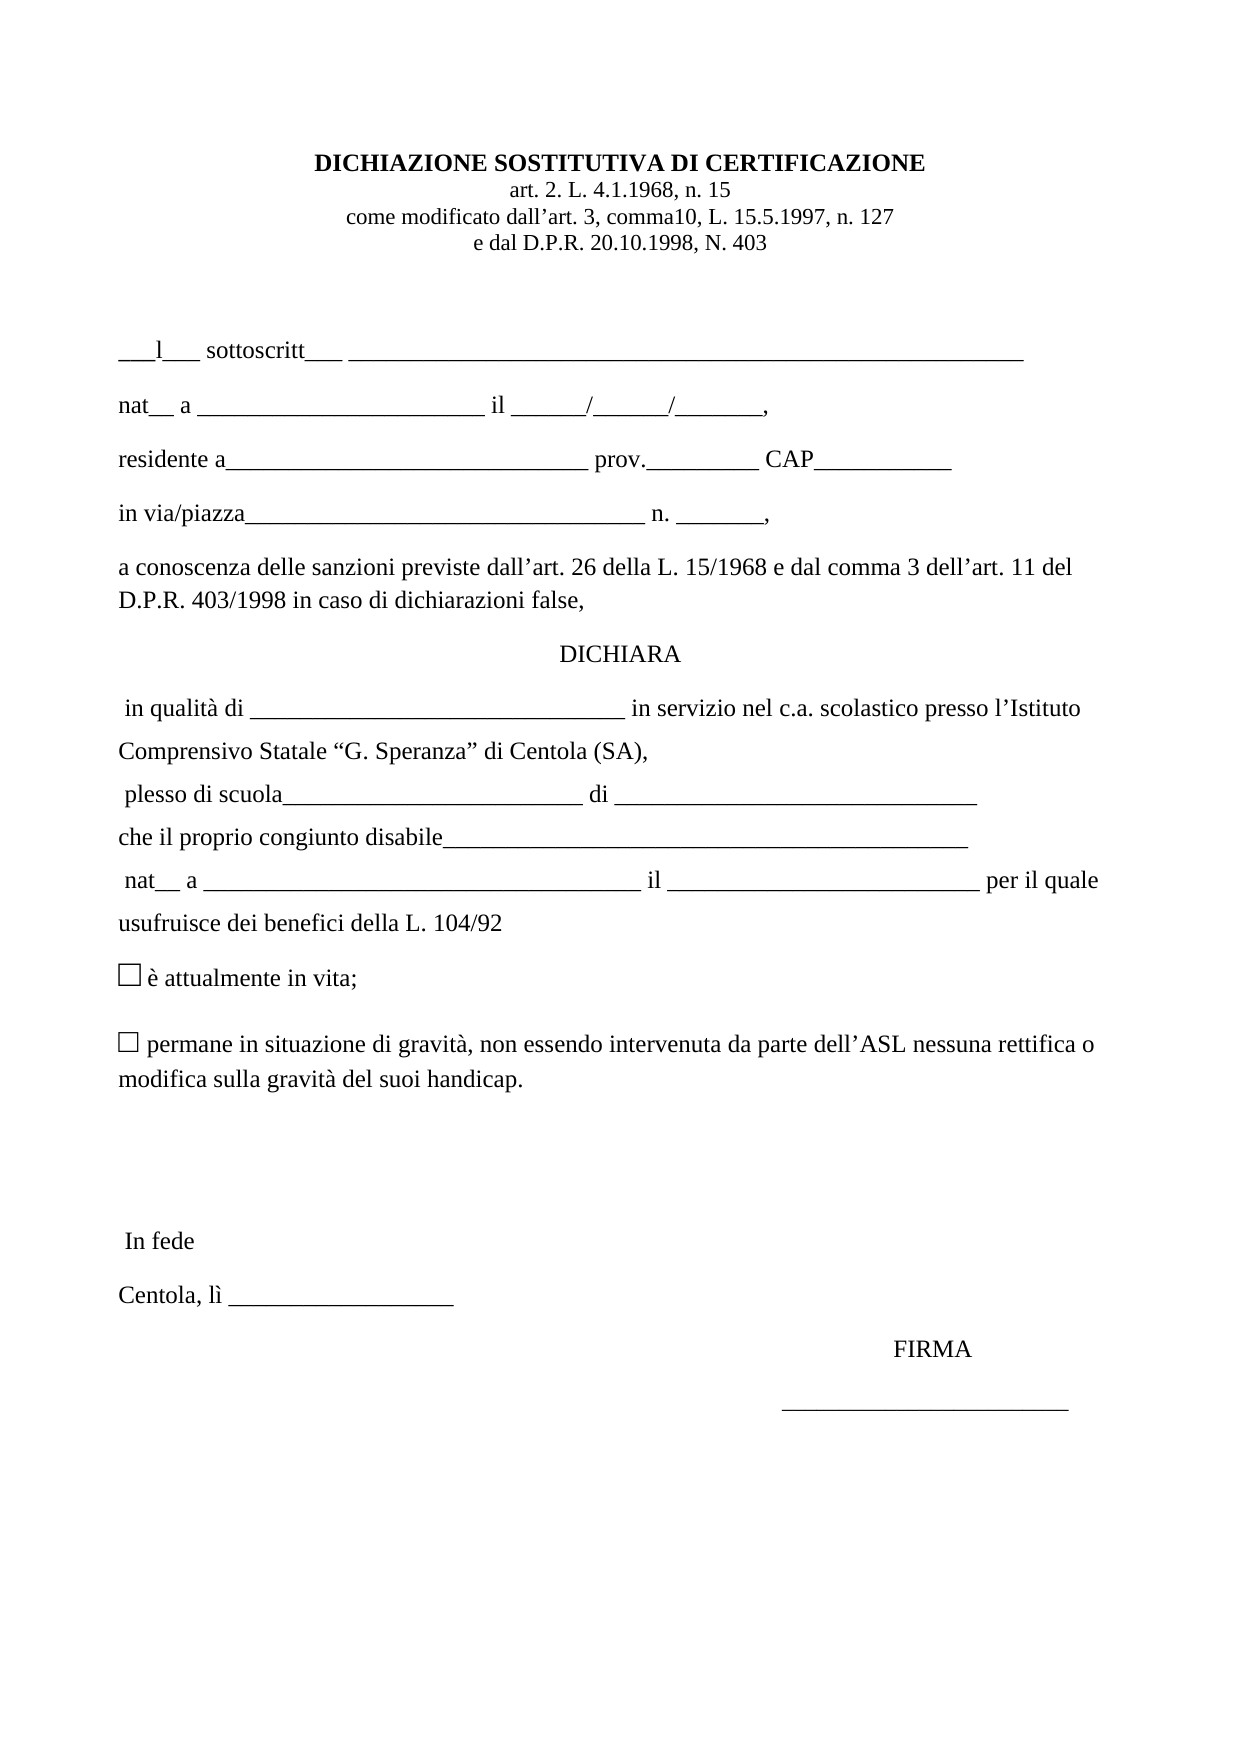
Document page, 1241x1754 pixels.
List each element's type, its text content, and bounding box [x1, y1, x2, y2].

text che il proprio congiunto disabile__________________________________________ [118, 822, 1122, 851]
text come modificato dall’art. 3, comma10, L. 15.5.1997, n. 127 [118, 203, 1122, 229]
text plesso di scuola________________________ di _____________________________ [118, 779, 1122, 808]
text DICHIAZIONE SOSTITUTIVA DI CERTIFICAZIONE [118, 148, 1122, 176]
text In fede [118, 1226, 1122, 1255]
text art. 2. L. 4.1.1968, n. 15 [118, 176, 1122, 203]
text □ permane in situazione di gravità, non essendo intervenuta da parte dell’ASL nessuna rettifica o modifica sulla gravità del suoi handicap. [118, 1022, 1122, 1093]
text ___l___ sottoscritt___ ______________________________________________________ [118, 334, 1122, 365]
text Centola, lì __________________ [118, 1280, 1122, 1308]
text in via/piazza________________________________ n. _______, [118, 498, 1122, 527]
text in qualità di ______________________________ in servizio nel c.a. scolastico presso l’Istituto Comprensivo Statale “G. Speranza” di Centola (SA), [118, 693, 1122, 764]
text e dal D.P.R. 20.10.1998, N. 403 [118, 229, 1122, 255]
text nat__ a _______________________ il ______/______/_______, [118, 390, 1122, 419]
text residente a_____________________________ prov._________ CAP___________ [118, 444, 1122, 473]
text nat__ a ___________________________________ il _________________________ per il quale usufruisce dei benefici della L. 104/92 [118, 865, 1122, 937]
text a conoscenza delle sanzioni previste dall’art. 26 della L. 15/1968 e dal comma 3 dell’art. 11 del D.P.R. 403/1998 in caso di dichiarazioni false, [118, 552, 1122, 614]
text _________________________ [118, 1387, 1122, 1414]
text DICHIARA [118, 639, 1122, 667]
text FIRMA [118, 1334, 1122, 1362]
text □ è attualmente in vita; [118, 951, 1122, 994]
